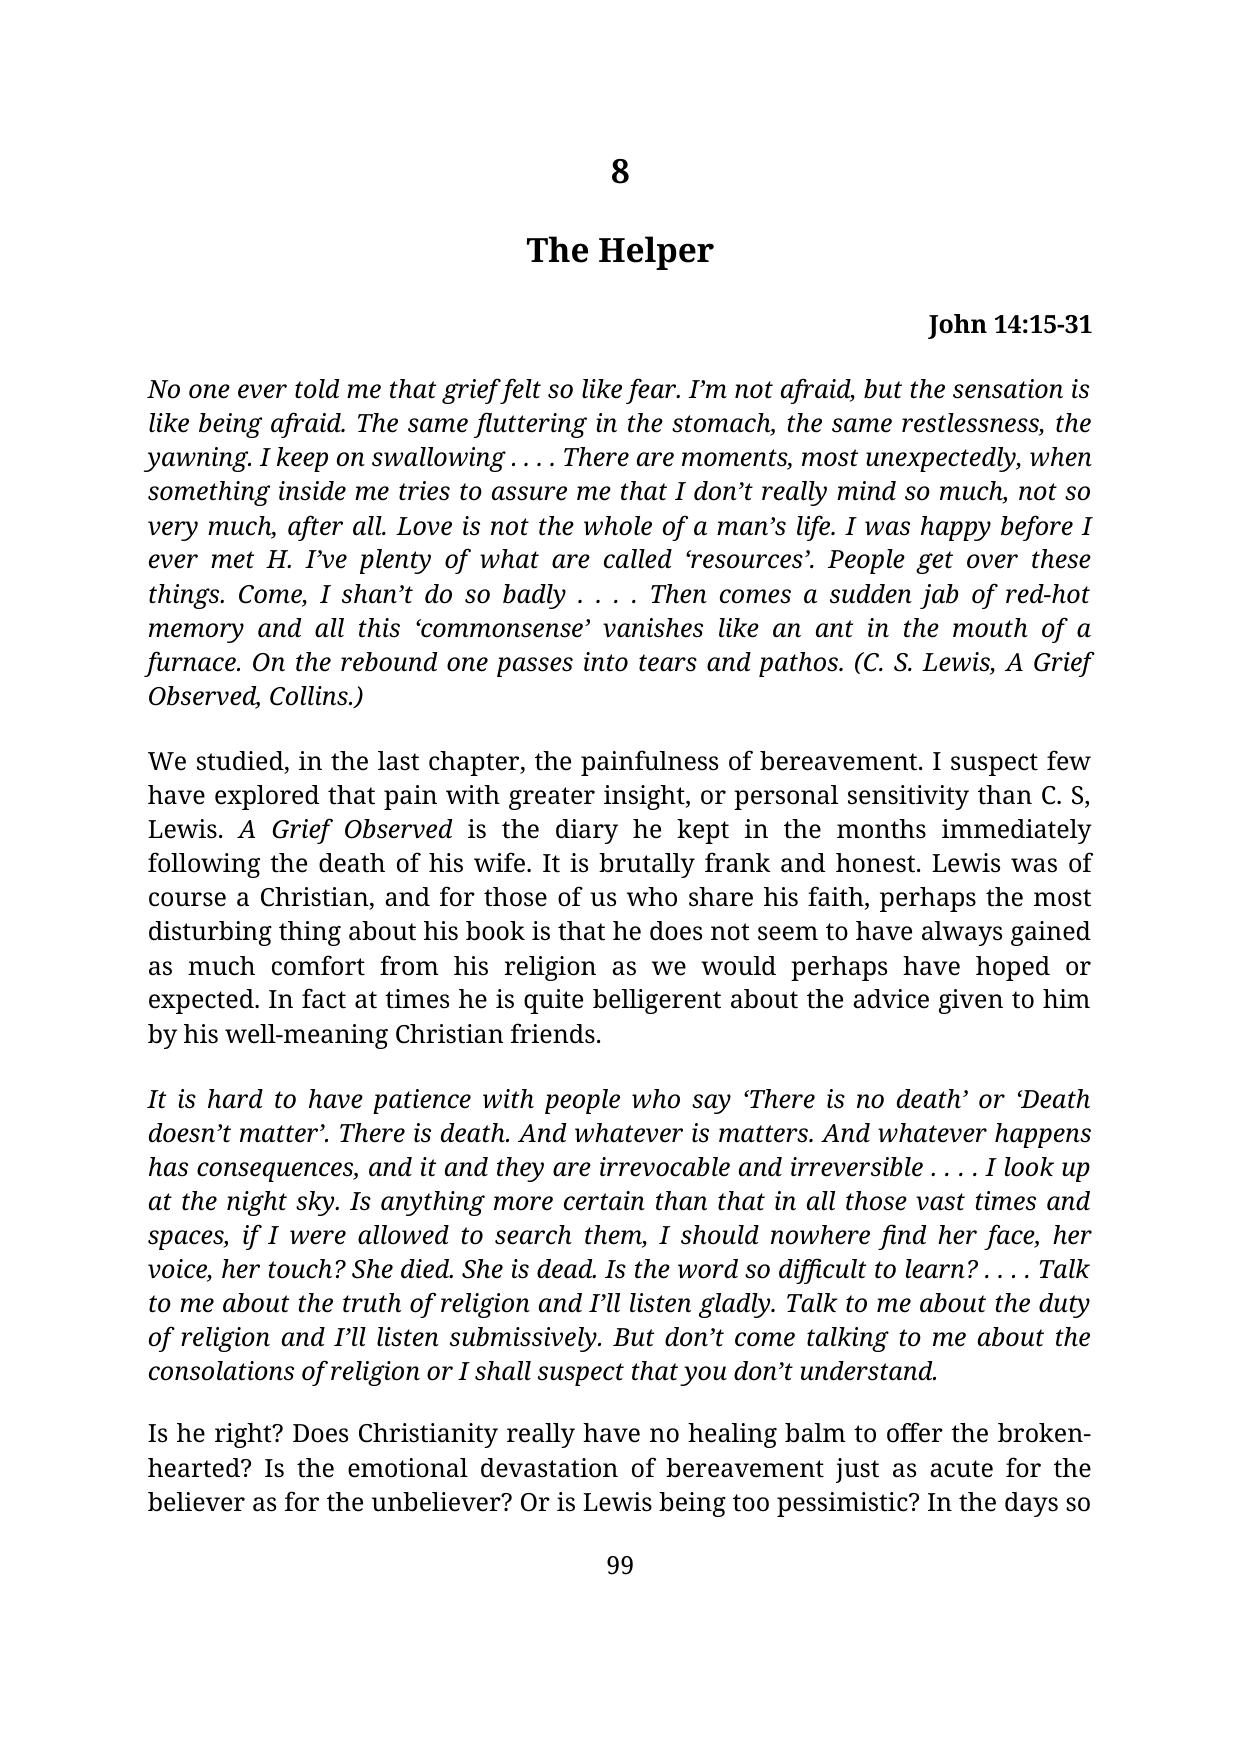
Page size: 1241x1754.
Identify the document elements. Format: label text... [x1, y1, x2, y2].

text 8 [148, 148, 1093, 193]
text The Helper [148, 227, 1093, 272]
text No one ever told me that grief felt so like fear. I’m not afraid, but the sensation is like being afraid. The same fluttering in the stomach, the same restlessness, the yawning. I keep on swallowing . . . . There are moments, most unexpectedly, when something inside me tries to assure me that I don’t really mind so much, not so very much, after all. Love is not the whole of a man’s life. I was happy before I ever met H. I’ve plenty of what are called ‘resources’. People get over these things. Come, I shan’t do so badly . . . . Then comes a sudden jab of red-hot memory and all this ‘commonsense’ vanishes like an ant in the mouth of a furnace. On the rebound one passes into tears and pathos. (C. S. Lewis, A Grief Observed, Collins.) [148, 372, 1093, 712]
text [148, 1416, 1093, 1518]
text It is hard to have patience with people who say ‘There is no death’ or ‘Death doesn’t matter’. There is death. And whatever is matters. And whatever happens has consequences, and it and they are irrevocable and irreversible . . . . I look up at the night sky. Is anything more certain than that in all those vast times and spaces, if I were allowed to search them, I should nowhere find her face, her voice, her touch? She died. She is dead. Is the word so difficult to learn? . . . . Talk to me about the truth of religion and I’ll listen gladly. Talk to me about the duty of religion and I’ll listen submissively. But don’t come talking to me about the consolations of religion or I shall suspect that you don’t understand. [148, 1082, 1093, 1388]
text We studied, in the last chapter, the painfulness of bereavement. I suspect few have explored that pain with greater insight, or personal sensitivity than C. S, Lewis. A Grief Observed is the diary he kept in the months immediately following the death of his wife. It is brutally frank and honest. Lewis was of course a Christian, and for those of us who share his faith, perhaps the most disturbing thing about his book is that he does not seem to have always gained as much comfort from his religion as we would perhaps have hoped or expected. In fact at times he is quite belligerent about the advice given to him by his well-meaning Christian friends. [148, 744, 1093, 1050]
text John 14:15-31 [148, 307, 1093, 341]
